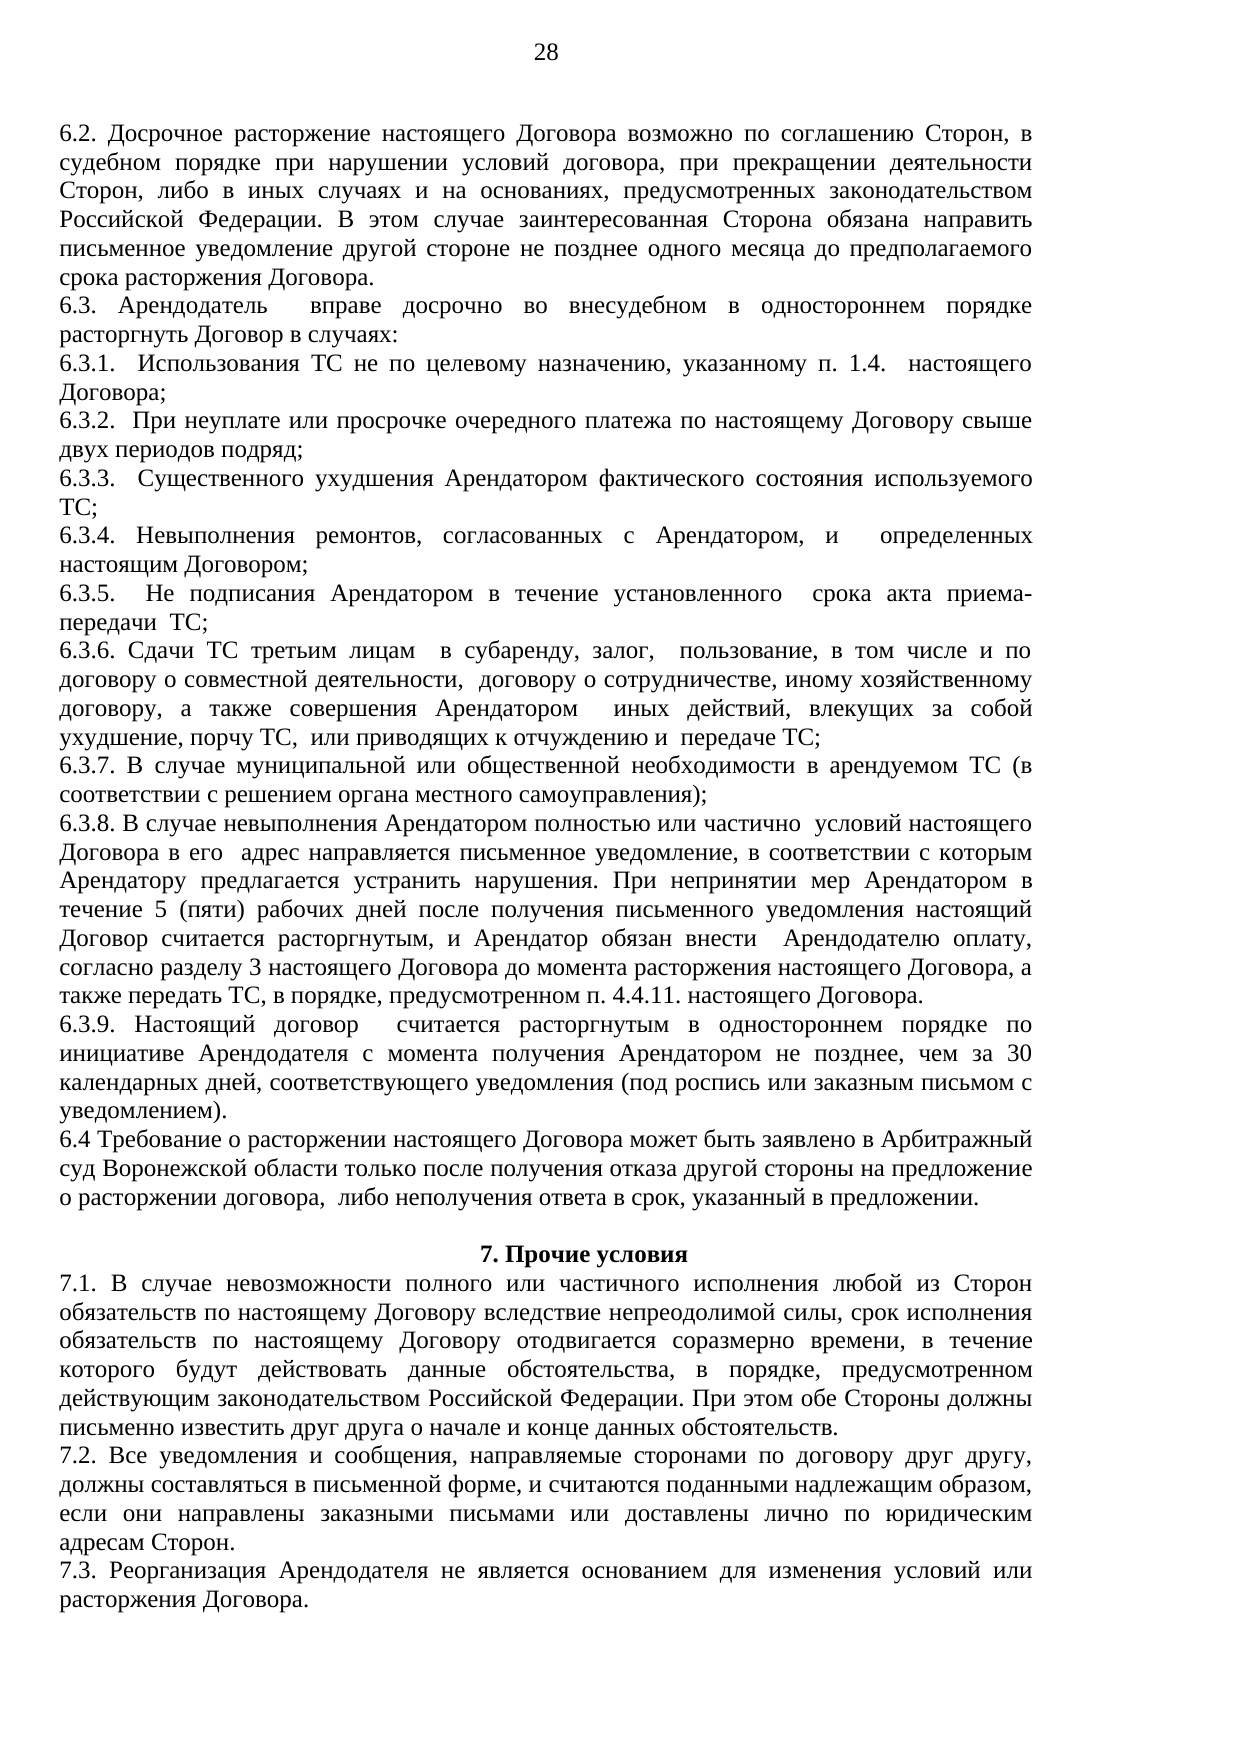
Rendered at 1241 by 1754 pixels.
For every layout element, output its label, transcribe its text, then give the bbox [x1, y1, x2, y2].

text 6.3.1. Использования ТС не по целевому назначению, указанному п. 1.4. настоящего Договора; [59, 348, 1033, 406]
text 7.2. Все уведомления и сообщения, направляемые сторонами по договору друг другу, должны составляться в письменной форме, и считаются поданными надлежащим образом, если они направлены заказными письмами или доставлены лично по юридическим адресам Сторон. [59, 1441, 1033, 1556]
text 7. Прочие условия [59, 1239, 1033, 1268]
text 6.3.6. Сдачи ТС третьим лицам в субаренду, залог, пользование, в том числе и по договору о совместной деятельности, договору о сотрудничестве, иному хозяйственному договору, а также совершения Арендатором иных действий, влекущих за собой ухудшение, порчу ТС, или приводящих к отчуждению и передаче ТС; [59, 636, 1033, 751]
text 7.1. В случае невозможности полного или частичного исполнения любой из Сторон обязательств по настоящему Договору вследствие непреодолимой силы, срок исполнения обязательств по настоящему Договору отодвигается соразмерно времени, в течение которого будут действовать данные обстоятельства, в порядке, предусмотренном действующим законодательством Российской Федерации. При этом обе Стороны должны письменно известить друг друга о начале и конце данных обстоятельств. [59, 1268, 1033, 1441]
text 7.3. Реорганизация Арендодателя не является основанием для изменения условий или расторжения Договора. [59, 1556, 1033, 1613]
text 6.2. Досрочное расторжение настоящего Договора возможно по соглашению Сторон, в судебном порядке при нарушении условий договора, при прекращении деятельности Сторон, либо в иных случаях и на основаниях, предусмотренных законодательством Российской Федерации. В этом случае заинтересованная Сторона обязана направить письменное уведомление другой стороне не позднее одного месяца до предполагаемого срока расторжения Договора. [59, 118, 1033, 291]
text 6.3.8. В случае невыполнения Арендатором полностью или частично условий настоящего Договора в его адрес направляется письменное уведомление, в соответствии с которым Арендатору предлагается устранить нарушения. При непринятии мер Арендатором в течение 5 (пяти) рабочих дней после получения письменного уведомления настоящий Договор считается расторгнутым, и Арендатор обязан внести Арендодателю оплату, согласно разделу 3 настоящего Договора до момента расторжения настоящего Договора, а также передать ТС, в порядке, предусмотренном п. 4.4.11. настоящего Договора. [59, 808, 1033, 1009]
text 6.3.9. Настоящий договор считается расторгнутым в одностороннем порядке по инициативе Арендодателя с момента получения Арендатором не позднее, чем за 30 календарных дней, соответствующего уведомления (под роспись или заказным письмом с уведомлением). [59, 1009, 1033, 1124]
text 6.3.2. При неуплате или просрочке очередного платежа по настоящему Договору свыше двух периодов подряд; [59, 406, 1033, 463]
text 6.3.4. Невыполнения ремонтов, согласованных с Арендатором, и определенных настоящим Договором; [59, 521, 1033, 578]
text 6.3.3. Существенного ухудшения Арендатором фактического состояния используемого ТС; [59, 463, 1033, 521]
text 6.3.5. Не подписания Арендатором в течение установленного срока акта приема-передачи ТС; [59, 578, 1033, 636]
text 6.3. Арендодатель вправе досрочно во внесудебном в одностороннем порядке расторгнуть Договор в случаях: [59, 291, 1033, 348]
text 6.3.7. В случае муниципальной или общественной необходимости в арендуемом ТС (в соответствии с решением органа местного самоуправления); [59, 751, 1033, 808]
text 6.4 Требование о расторжении настоящего Договора может быть заявлено в Арбитражный суд Воронежской области только после получения отказа другой стороны на предложение о расторжении договора, либо неполучения ответа в срок, указанный в предложении. [59, 1124, 1033, 1211]
